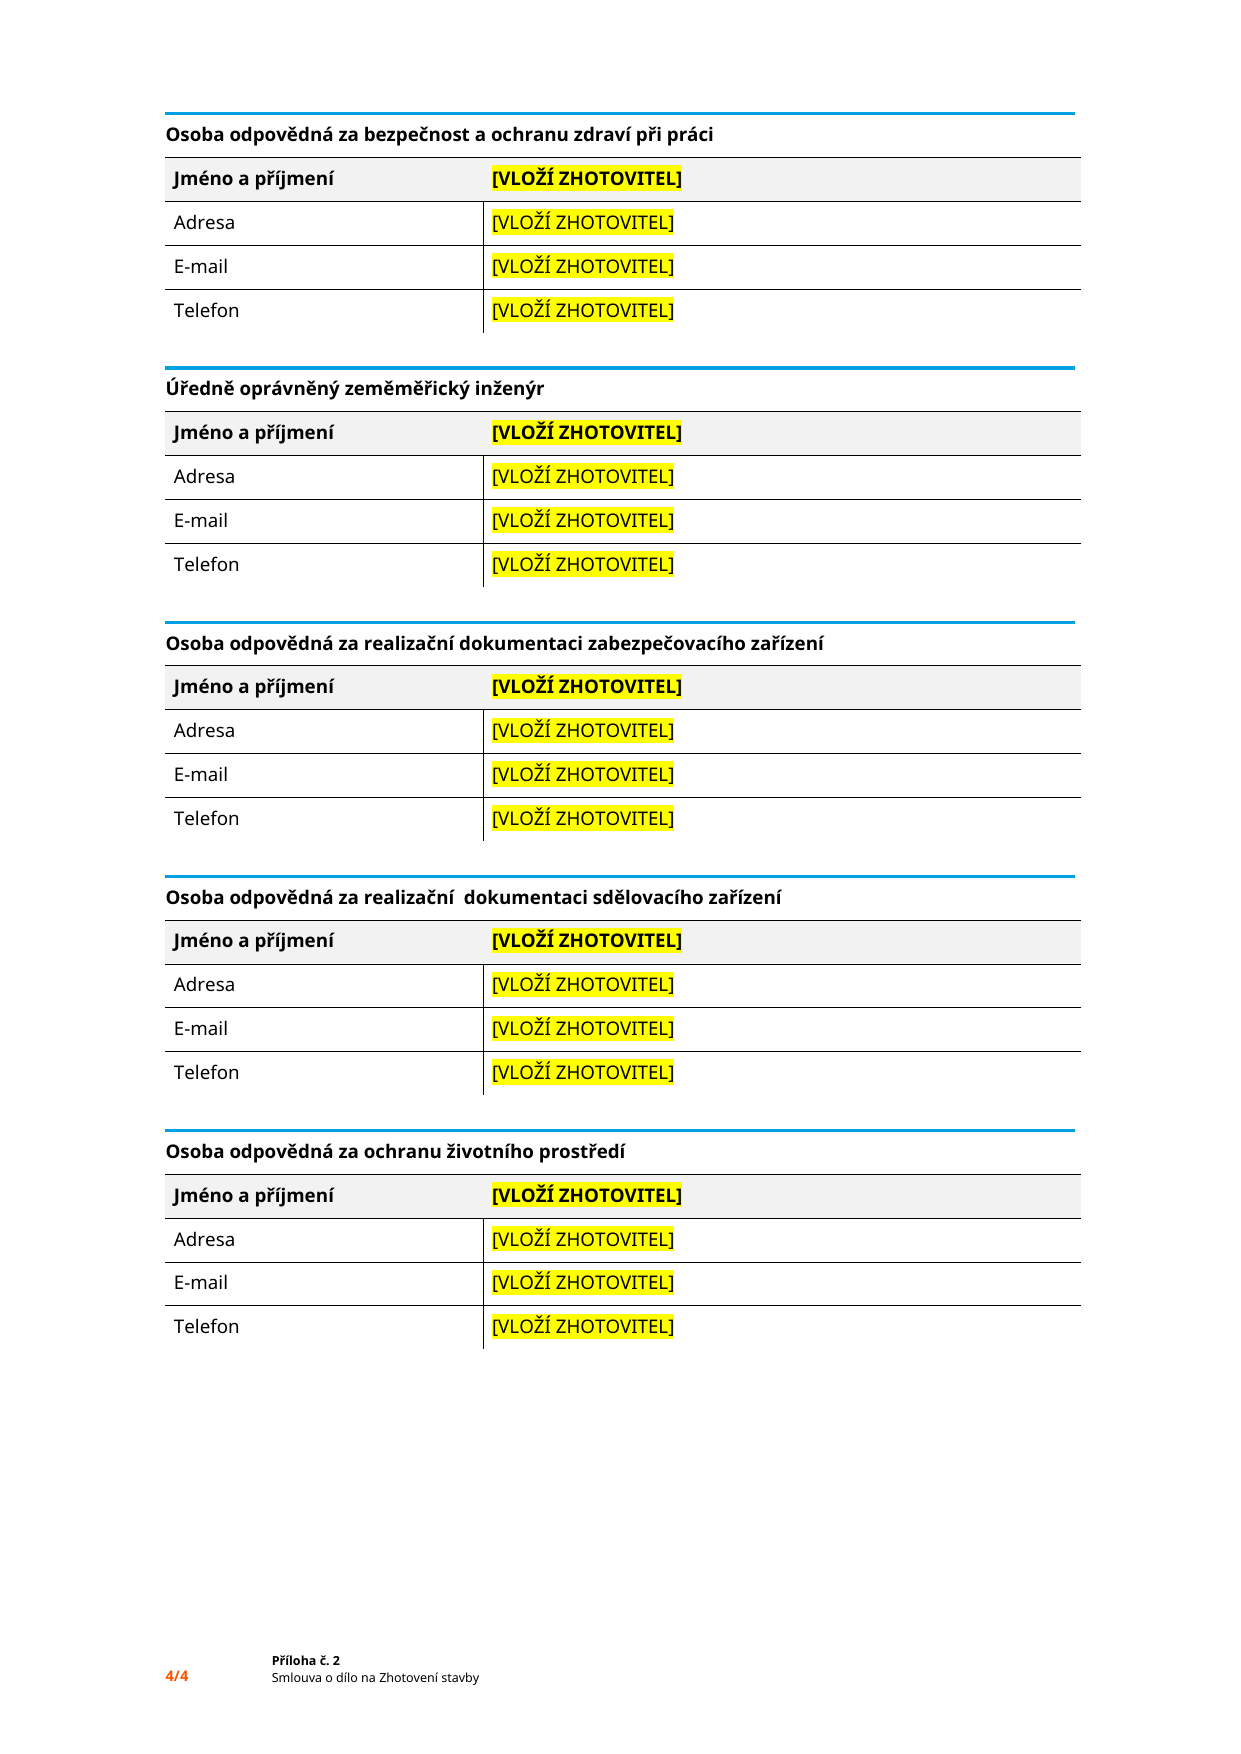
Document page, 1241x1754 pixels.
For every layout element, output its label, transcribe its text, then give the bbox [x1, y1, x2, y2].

table_cell [VLOŽÍ ZHOTOVITEL] [484, 456, 1081, 499]
text Osoba odpovědná za bezpečnost a ochranu zdraví při práci [165, 115, 1075, 147]
table_cell E-mail [165, 500, 483, 543]
table_header Jméno a příjmení [165, 921, 484, 963]
table_cell Telefon [165, 544, 483, 587]
table_header Jméno a příjmení [165, 666, 484, 709]
table_cell Adresa [165, 202, 483, 245]
table_cell Telefon [165, 798, 483, 841]
table_header Jméno a příjmení [165, 158, 484, 201]
table_header [VLOŽÍ ZHOTOVITEL] [484, 412, 1081, 455]
table_cell [VLOŽÍ ZHOTOVITEL] [484, 1219, 1081, 1261]
table_cell [VLOŽÍ ZHOTOVITEL] [484, 754, 1081, 797]
table_cell [VLOŽÍ ZHOTOVITEL] [484, 798, 1081, 841]
table_cell E-mail [165, 754, 483, 797]
text Osoba odpovědná za ochranu životního prostředí [165, 1132, 1075, 1164]
table_cell E-mail [165, 1008, 483, 1051]
table_cell Telefon [165, 1306, 483, 1349]
table_cell [VLOŽÍ ZHOTOVITEL] [484, 500, 1081, 543]
table_cell [VLOŽÍ ZHOTOVITEL] [484, 544, 1081, 587]
table_cell [VLOŽÍ ZHOTOVITEL] [484, 1263, 1081, 1305]
table_cell [VLOŽÍ ZHOTOVITEL] [484, 710, 1081, 753]
table_cell Adresa [165, 710, 483, 753]
text Úředně oprávněný zeměměřický inženýr [165, 370, 1075, 401]
table_header [VLOŽÍ ZHOTOVITEL] [484, 158, 1081, 201]
table_cell Adresa [165, 965, 483, 1007]
table_header [VLOŽÍ ZHOTOVITEL] [484, 921, 1081, 963]
table_cell Telefon [165, 1052, 483, 1095]
table_header Jméno a příjmení [165, 1175, 484, 1218]
text Osoba odpovědná za realizační dokumentaci sdělovacího zařízení [165, 878, 1075, 909]
table_cell [VLOŽÍ ZHOTOVITEL] [484, 1052, 1081, 1095]
text Osoba odpovědná za realizační dokumentaci zabezpečovacího zařízení [165, 624, 1075, 655]
table_cell [VLOŽÍ ZHOTOVITEL] [484, 1306, 1081, 1349]
table_cell E-mail [165, 1263, 483, 1305]
table_cell Adresa [165, 456, 483, 499]
table_header [VLOŽÍ ZHOTOVITEL] [484, 1175, 1081, 1218]
table_cell Telefon [165, 290, 483, 332]
table_header [VLOŽÍ ZHOTOVITEL] [484, 666, 1081, 709]
table_cell [VLOŽÍ ZHOTOVITEL] [484, 246, 1081, 289]
table_cell E-mail [165, 246, 483, 289]
table_header Jméno a příjmení [165, 412, 484, 455]
table_cell [VLOŽÍ ZHOTOVITEL] [484, 1008, 1081, 1051]
table_cell [VLOŽÍ ZHOTOVITEL] [484, 202, 1081, 245]
table_cell [VLOŽÍ ZHOTOVITEL] [484, 290, 1081, 332]
table_cell [VLOŽÍ ZHOTOVITEL] [484, 965, 1081, 1007]
table_cell Adresa [165, 1219, 483, 1261]
